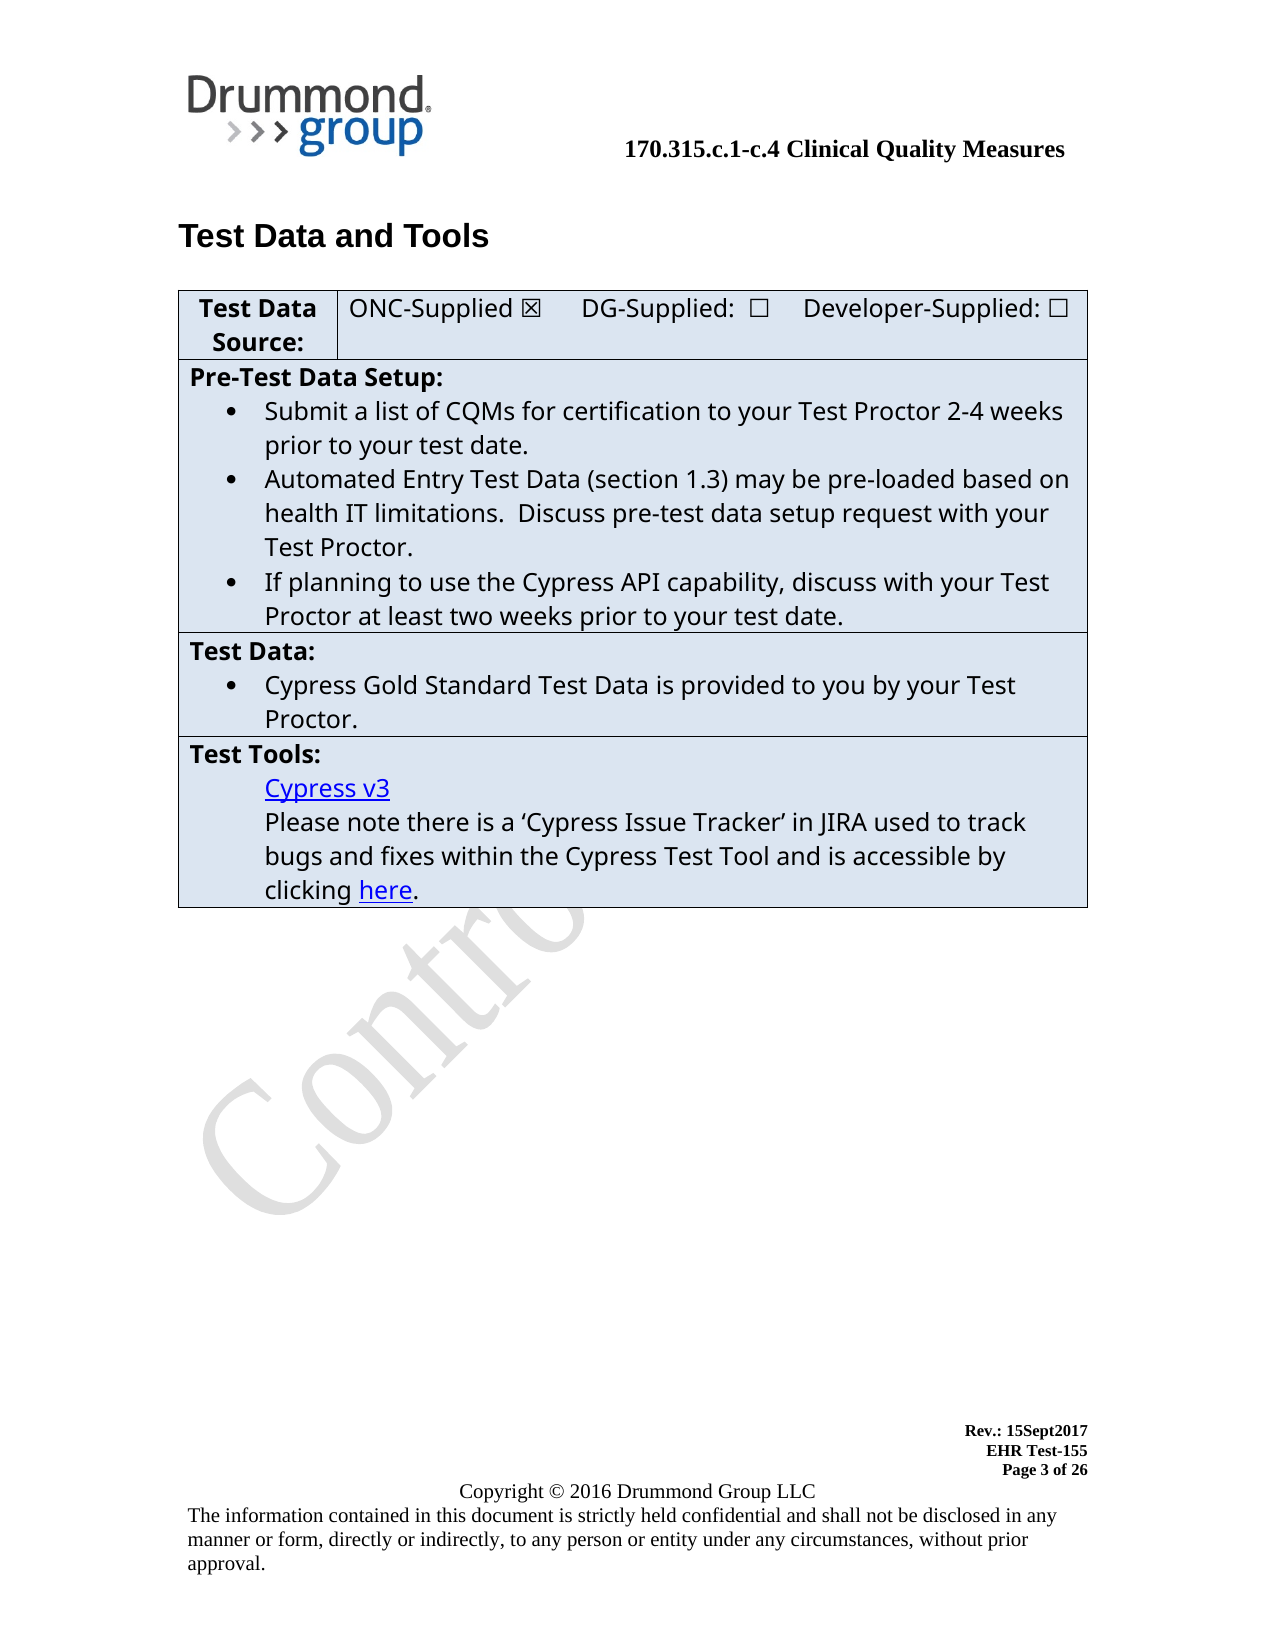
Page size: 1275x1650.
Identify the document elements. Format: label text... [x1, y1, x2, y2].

picture [187, 75, 433, 157]
table_header ONC-Supplied DG-Supplied: Developer-Supplied: [338, 291, 1087, 359]
table_cell Test Tools: Cypress v3 Please note there is a ‘Cypress Issue Tracker’ in JIRA used to track bugs and fixes within the Cypress Test Tool and is accessible by clicking here. [179, 737, 1087, 907]
table_cell Test Data: Cypress Gold Standard Test Data is provided to you by your Test Proctor. [179, 633, 1087, 736]
subtitle Test Data and Tools [178, 216, 1087, 254]
table_cell Pre-Test Data Setup: Submit a list of CQMs for certification to your Test Proctor 2-4 weeks prior to your test date. Automated Entry Test Data (section 1.3) may be pre-loaded based on health IT limitations. Discuss pre-test data setup request with your Test Proctor. If planning to use the Cypress API capability, discuss with your Test Proctor at least two weeks prior to your test date. [179, 360, 1087, 632]
table_header Test Data Source: [179, 291, 337, 359]
